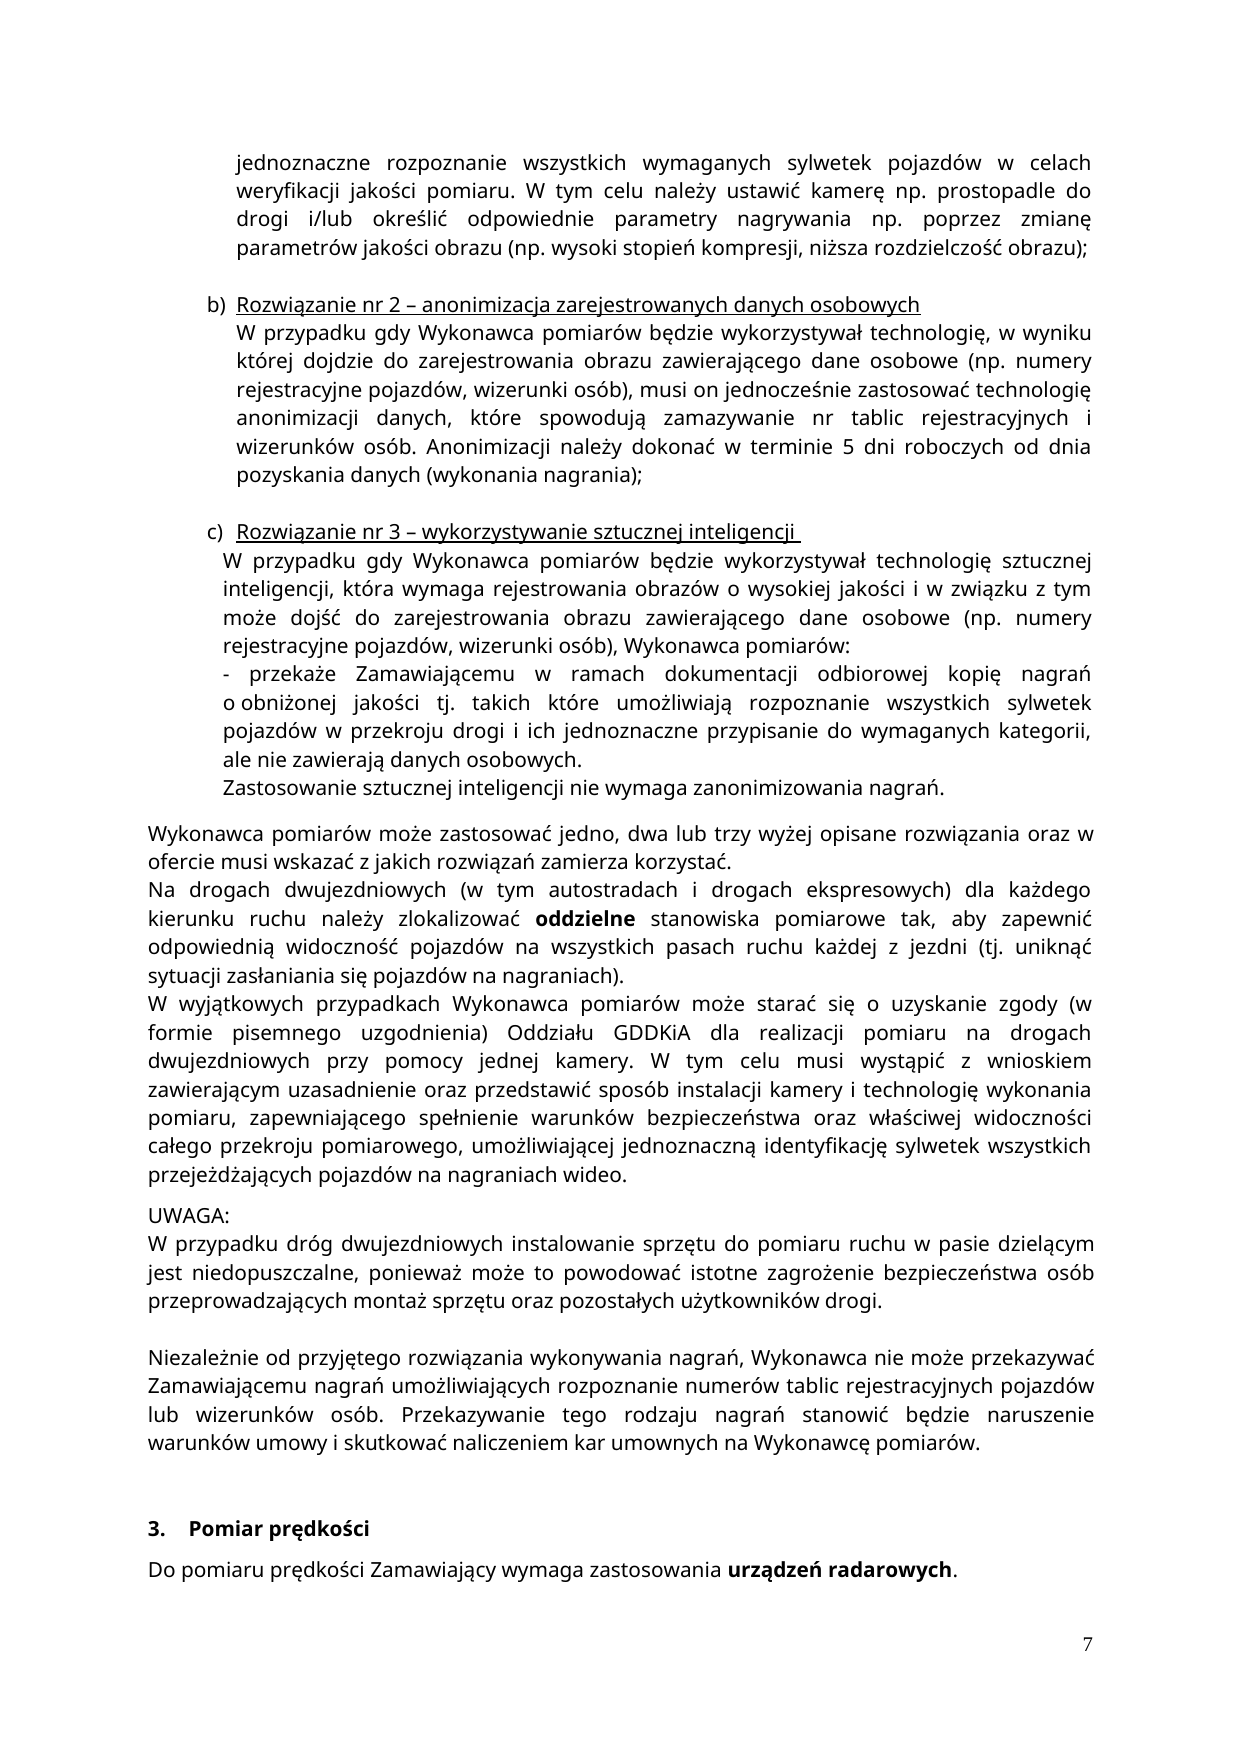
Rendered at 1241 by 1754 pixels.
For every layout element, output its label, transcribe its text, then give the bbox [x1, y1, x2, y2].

text Na drogach dwujezdniowych (w tym autostradach i drogach ekspresowych) dla każdego kierunku ruchu należy zlokalizować oddzielne stanowiska pomiarowe tak, aby zapewnić odpowiednią widoczność pojazdów na wszystkich pasach ruchu każdej z jezdni (tj. uniknąć sytuacji zasłaniania się pojazdów na nagraniach). [148, 876, 1093, 989]
list - przekaże Zamawiającemu w ramach dokumentacji odbiorowej kopię nagrań o obniżonej jakości tj. takich które umożliwiają rozpoznanie wszystkich sylwetek pojazdów w przekroju drogi i ich jednoznaczne przypisanie do wymaganych kategorii, ale nie zawierają danych osobowych. [223, 659, 1093, 773]
text Wykonawca pomiarów może zastosować jedno, dwa lub trzy wyżej opisane rozwiązania oraz w ofercie musi wskazać z jakich rozwiązań zamierza korzystać. [148, 819, 1096, 876]
text Niezależnie od przyjętego rozwiązania wykonywania nagrań, Wykonawca nie może przekazywać Zamawiającemu nagrań umożliwiających rozpoznanie numerów tablic rejestracyjnych pojazdów lub wizerunków osób. Przekazywanie tego rodzaju nagrań stanowić będzie naruszenie warunków umowy i skutkować naliczeniem kar umownych na Wykonawcę pomiarów. [148, 1343, 1096, 1457]
list Pomiar prędkości [148, 1514, 1093, 1542]
text Do pomiaru prędkości Zamawiający wymaga zastosowania urządzeń radarowych. [148, 1555, 1093, 1583]
list W przypadku gdy Wykonawca pomiarów będzie wykorzystywał technologię sztucznej inteligencji, która wymaga rejestrowania obrazów o wysokiej jakości i w związku z tym może dojść do zarejestrowania obrazu zawierającego dane osobowe (np. numery rejestracyjne pojazdów, wizerunki osób), Wykonawca pomiarów: [223, 546, 1093, 659]
text W przypadku dróg dwujezdniowych instalowanie sprzętu do pomiaru ruchu w pasie dzielącym jest niedopuszczalne, ponieważ może to powodować istotne zagrożenie bezpieczeństwa osób przeprowadzających montaż sprzętu oraz pozostałych użytkowników drogi. [148, 1229, 1096, 1315]
list Rozwiązanie nr 2 – anonimizacja zarejestrowanych danych osobowych [207, 290, 1093, 318]
text UWAGA: [148, 1201, 1096, 1229]
list W przypadku gdy Wykonawca pomiarów będzie wykorzystywał technologię, w wyniku której dojdzie do zarejestrowania obrazu zawierającego dane osobowe (np. numery rejestracyjne pojazdów, wizerunki osób), musi on jednocześnie zastosować technologię anonimizacji danych, które spowodują zamazywanie nr tablic rejestracyjnych i wizerunków osób. Anonimizacji należy dokonać w terminie 5 dni roboczych od dnia pozyskania danych (wykonania nagrania); [236, 318, 1093, 489]
list Zastosowanie sztucznej inteligencji nie wymaga zanonimizowania nagrań. [223, 773, 1093, 802]
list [236, 148, 1093, 261]
text W wyjątkowych przypadkach Wykonawca pomiarów może starać się o uzyskanie zgody (w formie pisemnego uzgodnienia) Oddziału GDDKiA dla realizacji pomiaru na drogach dwujezdniowych przy pomocy jednej kamery. W tym celu musi wystąpić z wnioskiem zawierającym uzasadnienie oraz przedstawić sposób instalacji kamery i technologię wykonania pomiaru, zapewniającego spełnienie warunków bezpieczeństwa oraz właściwej widoczności całego przekroju pomiarowego, umożliwiającej jednoznaczną identyfikację sylwetek wszystkich przejeżdżających pojazdów na nagraniach wideo. [148, 989, 1093, 1188]
list Rozwiązanie nr 3 – wykorzystywanie sztucznej inteligencji [207, 517, 1093, 546]
